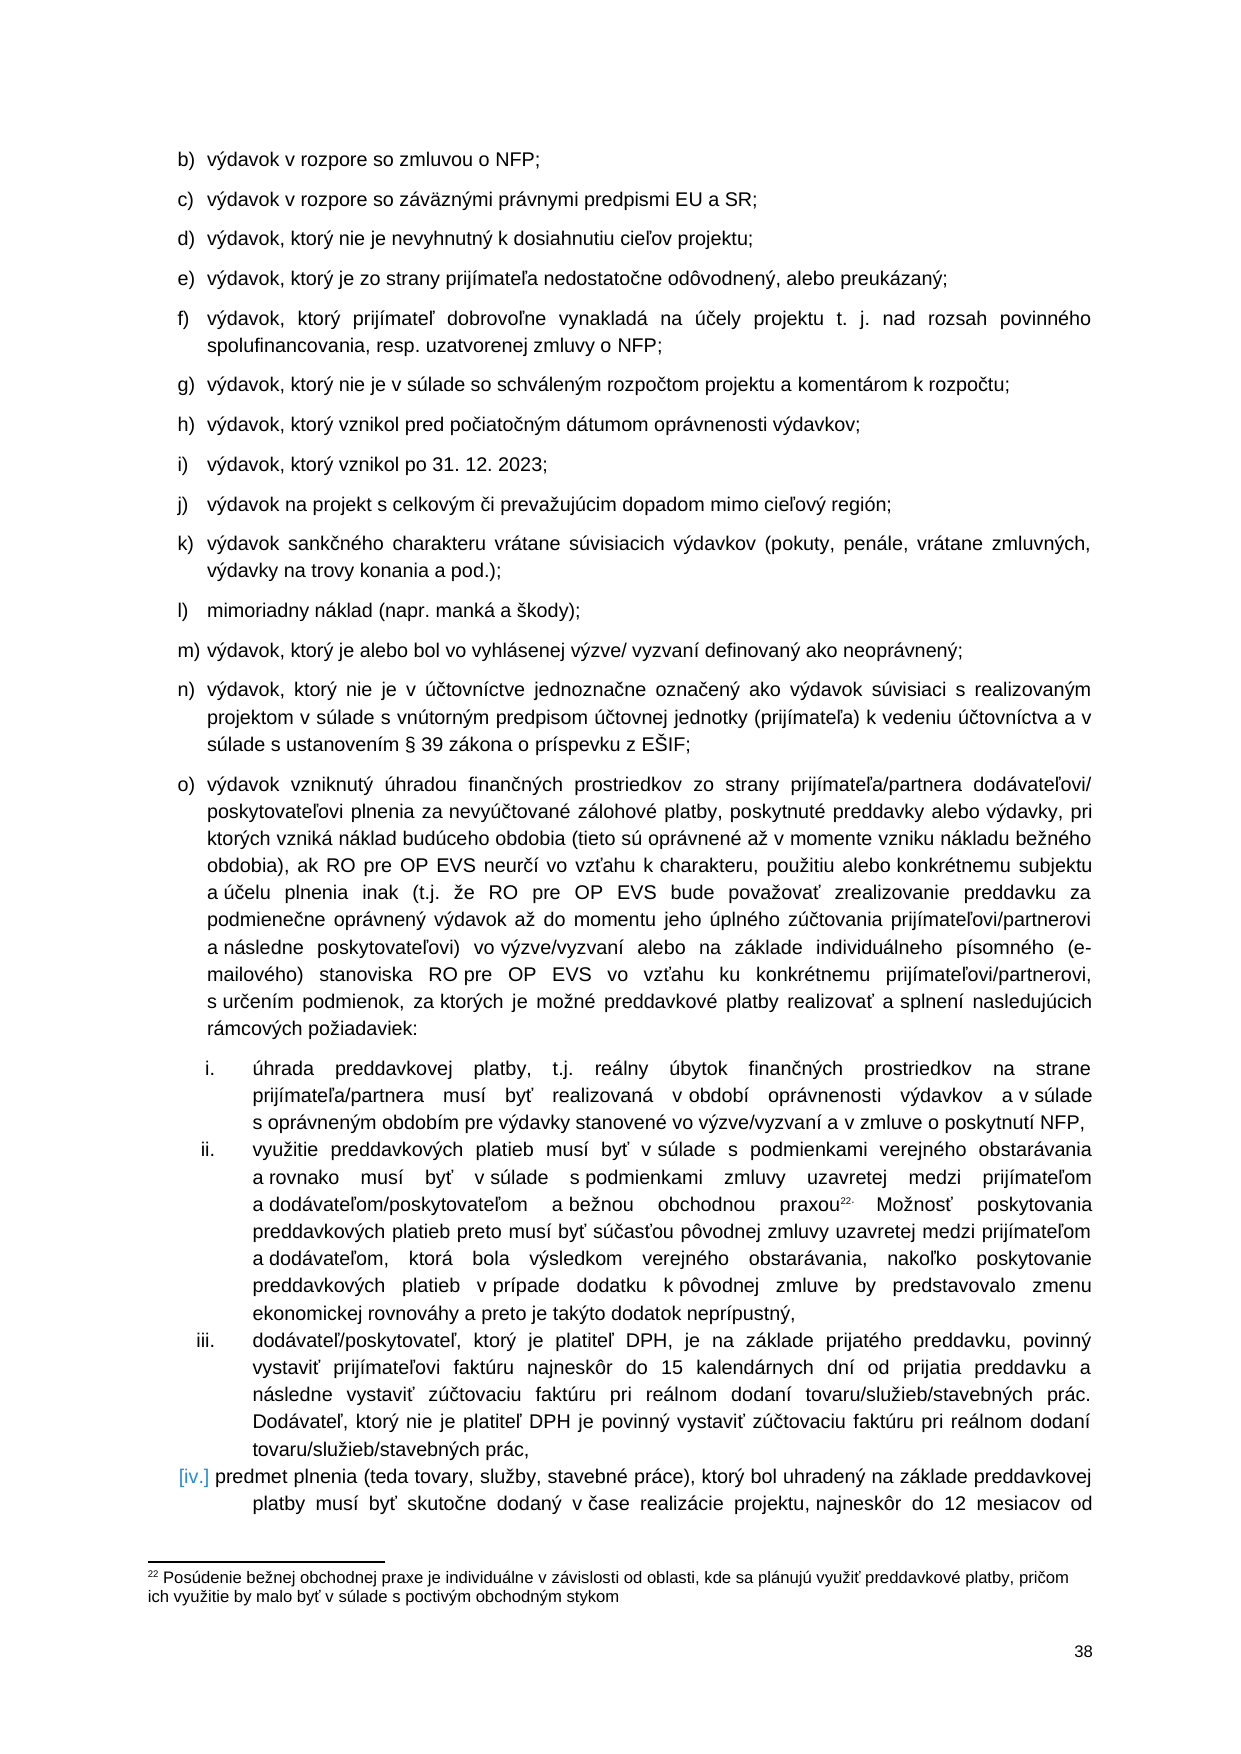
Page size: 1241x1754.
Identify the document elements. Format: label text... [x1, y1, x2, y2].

list výdavok na projekt s celkovým či prevažujúcim dopadom mimo cieľový región; [177, 492, 1092, 515]
list výdavok, ktorý vznikol po 31. 12. 2023; [177, 453, 1092, 475]
list výdavok v rozpore so zmluvou o NFP; [177, 148, 1092, 170]
list výdavok, ktorý nie je nevyhnutný k dosiahnutiu cieľov projektu; [177, 227, 1092, 250]
list výdavok sankčného charakteru vrátane súvisiacich výdavkov (pokuty, penále, vrátane zmluvných, výdavky na trovy konania a pod.); [177, 532, 1092, 582]
list mimoriadny náklad (napr. manká a škody); [177, 599, 1092, 622]
list dodávateľ/poskytovateľ, ktorý je platiteľ DPH, je na základe prijatého preddavku, povinný vystaviť prijímateľovi faktúru najneskôr do 15 kalendárnych dní od prijatia preddavku a následne vystaviť zúčtovaciu faktúru pri reálnom dodaní tovaru/služieb/stavebných prác. Dodávateľ, ktorý nie je platiteľ DPH je povinný vystaviť zúčtovaciu faktúru pri reálnom dodaní tovaru/služieb/stavebných prác, [215, 1329, 1092, 1460]
list výdavok, ktorý je zo strany prijímateľa nedostatočne odôvodnený, alebo preukázaný; [177, 267, 1092, 289]
list výdavok, ktorý nie je v účtovníctve jednoznačne označený ako výdavok súvisiaci s realizovaným projektom v súlade s vnútorným predpisom účtovnej jednotky (prijímateľa) k vedeniu účtovníctva a v súlade s ustanovením § 39 zákona o príspevku z EŠIF; [177, 678, 1092, 755]
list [215, 1464, 1092, 1514]
list využitie preddavkových platieb musí byť v súlade s podmienkami verejného obstarávania a rovnako musí byť v súlade s podmienkami zmluvy uzavretej medzi prijímateľom a dodávateľom/poskytovateľom a bežnou obchodnou praxou. Možnosť poskytovania preddavkových platieb preto musí byť súčasťou pôvodnej zmluvy uzavretej medzi prijímateľom a dodávateľom, ktorá bola výsledkom verejného obstarávania, nakoľko poskytovanie preddavkových platieb v prípade dodatku k pôvodnej zmluve by predstavovalo zmenu ekonomickej rovnováhy a preto je takýto dodatok neprípustný, [215, 1138, 1092, 1324]
list úhrada preddavkovej platby, t.j. reálny úbytok finančných prostriedkov na strane prijímateľa/partnera musí byť realizovaná v období oprávnenosti výdavkov a v súlade s oprávneným obdobím pre výdavky stanovené vo výzve/vyzvaní a v zmluve o poskytnutí NFP, [215, 1057, 1092, 1134]
list výdavok, ktorý je alebo bol vo vyhlásenej výzve/ vyzvaní definovaný ako neoprávnený; [177, 639, 1092, 661]
list výdavok, ktorý vznikol pred počiatočným dátumom oprávnenosti výdavkov; [177, 413, 1092, 436]
list výdavok, ktorý prijímateľ dobrovoľne vynakladá na účely projektu t. j. nad rozsah povinného spolufinancovania, resp. uzatvorenej zmluvy o NFP; [177, 306, 1092, 356]
list výdavok vzniknutý úhradou finančných prostriedkov zo strany prijímateľa/partnera dodávateľovi/ poskytovateľovi plnenia za nevyúčtované zálohové platby, poskytnuté preddavky alebo výdavky, pri ktorých vzniká náklad budúceho obdobia (tieto sú oprávnené až v momente vzniku nákladu bežného obdobia), ak RO pre OP EVS neurčí vo vzťahu k charakteru, použitiu alebo konkrétnemu subjektu a účelu plnenia inak (t.j. že RO pre OP EVS bude považovať zrealizovanie preddavku za podmienečne oprávnený výdavok až do momentu jeho úplného zúčtovania prijímateľovi/partnerovi a následne poskytovateľovi) vo výzve/vyzvaní alebo na základe individuálneho písomného (e-mailového) stanoviska RO pre OP EVS vo vzťahu ku konkrétnemu prijímateľovi/partnerovi, s určením podmienok, za ktorých je možné preddavkové platby realizovať a splnení nasledujúcich rámcových požiadaviek: [177, 772, 1092, 1040]
list výdavok v rozpore so záväznými právnymi predpismi EU a SR; [177, 187, 1092, 210]
list výdavok, ktorý nie je v súlade so schváleným rozpočtom projektu a komentárom k rozpočtu; [177, 373, 1092, 396]
